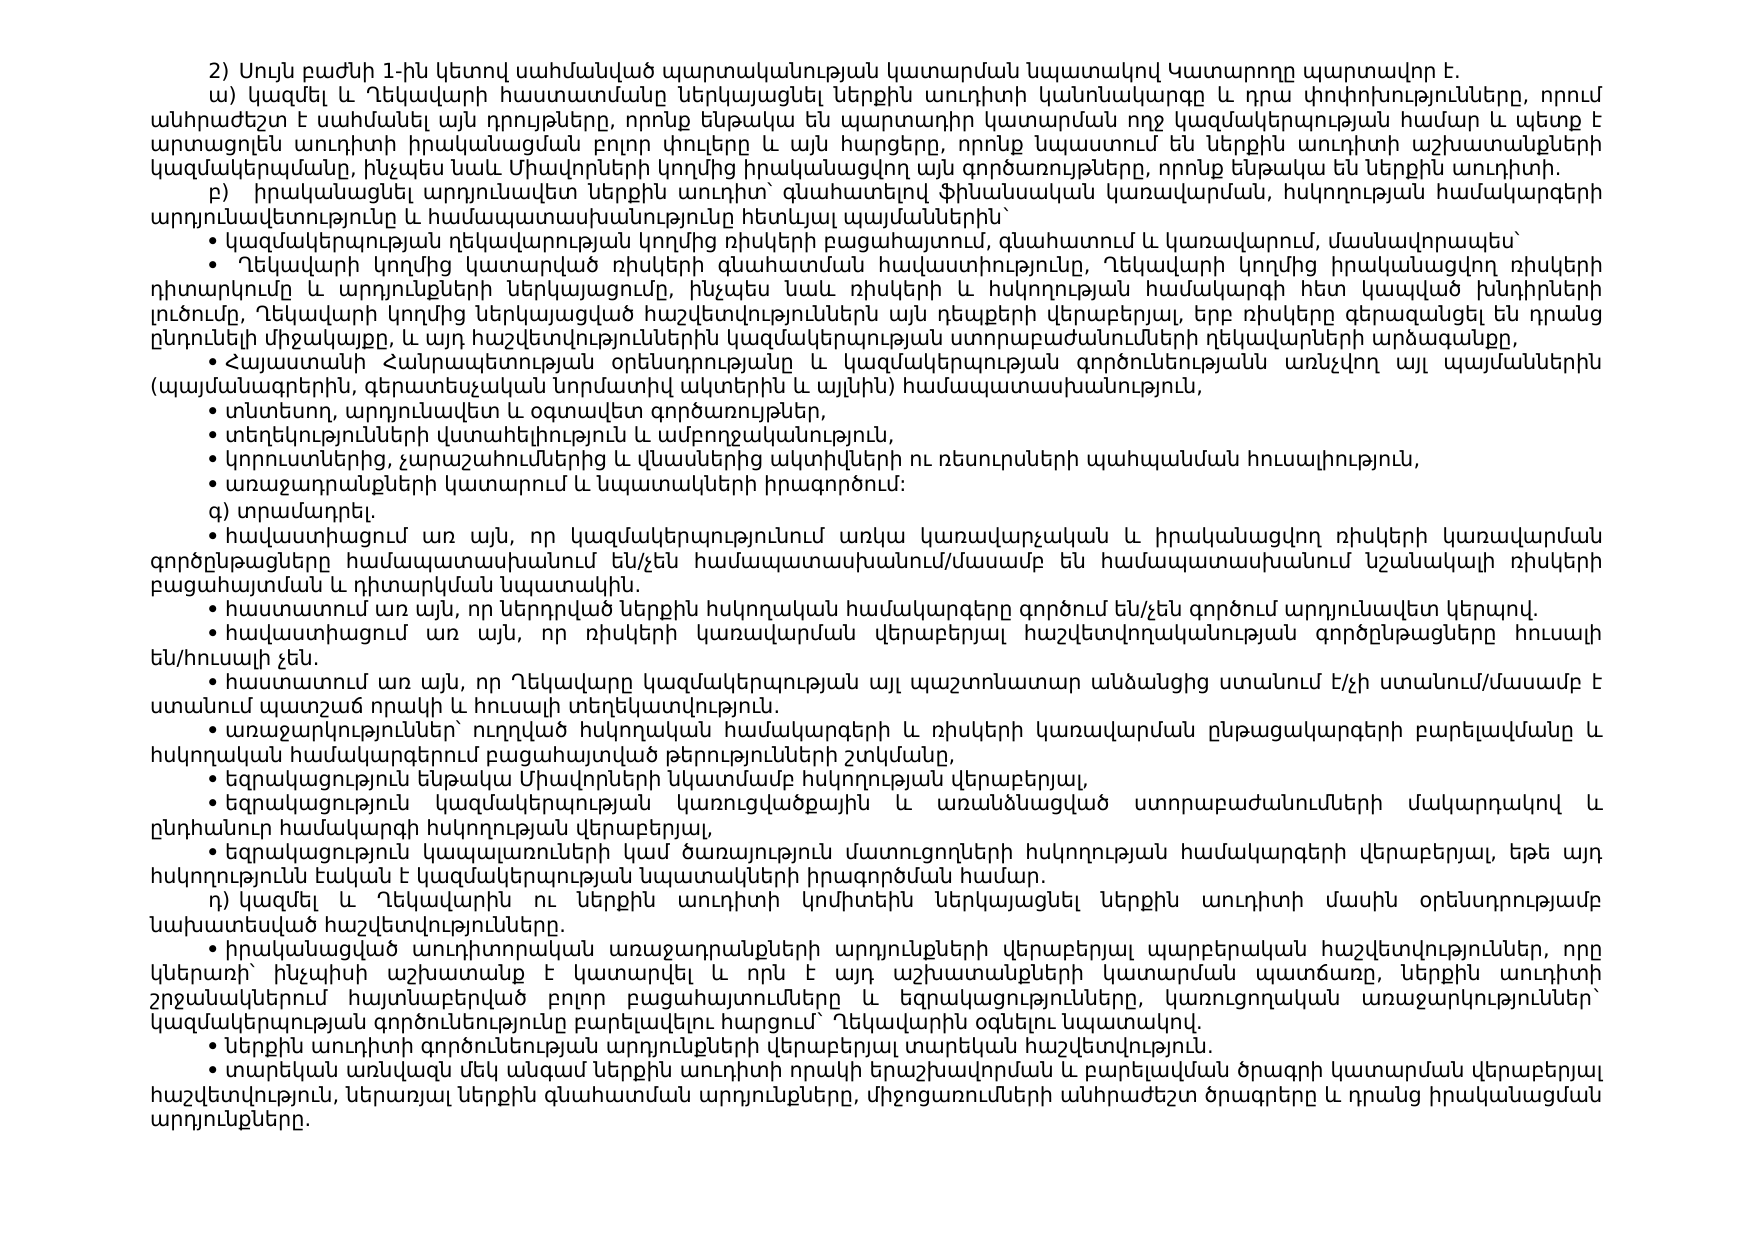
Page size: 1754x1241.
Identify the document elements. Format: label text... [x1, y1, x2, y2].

list եզրակացություն կազմակերպության կառուցվածքային և առանձնացված ստորաբաժանումների մակարդակով և ընդհանուր համակարգի հսկողության վերաբերյալ, [150, 791, 1604, 840]
list Ղեկավարի կողմից կատարված ռիսկերի գնահատման հավաստիությունը, Ղեկավարի կողմից իրականացվող ռիսկերի դիտարկումը և արդյունքների ներկայացումը, ինչպես նաև ռիսկերի և հսկողության համակարգի հետ կապված խնդիրների լուծումը, Ղեկավարի կողմից ներկայացված հաշվետվություններն այն դեպքերի վերաբերյալ, երբ ռիսկերը գերազանցել են դրանց ընդունելի միջակայքը, և այդ հաշվետվություններին կազմակերպության ստորաբաժանումների ղեկավարների արձագանքը, [150, 253, 1604, 350]
list առաջադրանքների կատարում և նպատակների իրագործում: [150, 472, 1604, 496]
list եզրակացություն ենթակա Միավորների նկատմամբ հսկողության վերաբերյալ, [150, 767, 1604, 791]
list կորուստներից, չարաշահումներից և վնասներից ակտիվների ու ռեսուրսների պահպանման հուսալիություն, [150, 447, 1604, 472]
list հավաստիացում առ այն, որ ռիսկերի կառավարման վերաբերյալ հաշվետվողականության գործընթացները հուսալի են/հուսալի չեն. [150, 621, 1604, 670]
list եզրակացություն կապալառուների կամ ծառայություն մատուցողների հսկողության համակարգերի վերաբերյալ, եթե այդ հսկողությունն էական է կազմակերպության նպատակների իրագործման համար. [150, 840, 1604, 888]
text ա) կազմել և Ղեկավարի հաստատմանը ներկայացնել ներքին աուդիտի կանոնակարգը և դրա փոփոխությունները, որում անհրաժեշտ է սահմանել այն դրույթները, որոնք ենթակա են պարտադիր կատարման ողջ կազմակերպության համար և պետք է արտացոլեն աուդիտի իրականացման բոլոր փուլերը և այն հարցերը, որոնք նպաստում են ներքին աուդիտի աշխատանքների կազմակերպմանը, ինչպես նաև Միավորների կողմից իրականացվող այն գործառույթները, որոնք ենթակա են ներքին աուդիտի. [150, 83, 1604, 180]
text գ) տրամադրել. [150, 496, 1604, 524]
list հաստատում առ այն, որ ներդրված ներքին հսկողական համակարգերը գործում են/չեն գործում արդյունավետ կերպով. [150, 597, 1604, 621]
list Սույն բաժնի 1-ին կետով սահմանված պարտականության կատարման նպատակով Կատարողը պարտավոր է. [150, 59, 1604, 83]
list տեղեկությունների վստահելիություն և ամբողջականություն, [150, 423, 1604, 447]
list ներքին աուդիտի գործունեության արդյունքների վերաբերյալ տարեկան հաշվետվություն. [150, 1034, 1604, 1058]
list առաջարկություններ՝ ուղղված հսկողական համակարգերի և ռիսկերի կառավարման ընթացակարգերի բարելավմանը և հսկողական համակարգերում բացահայտված թերությունների շտկմանը, [150, 718, 1604, 767]
list հաստատում առ այն, որ Ղեկավարը կազմակերպության այլ պաշտոնատար անձանցից ստանում է/չի ստանում/մասամբ է ստանում պատշաճ որակի և հուսալի տեղեկատվություն. [150, 670, 1604, 718]
list Հայաստանի Հանրապետության օրենսդրությանը և կազմակերպության գործունեությանն առնչվող այլ պայմաններին (պայմանագրերին, գերատեսչական նորմատիվ ակտերին և այլնին) համապատասխանություն, [150, 350, 1604, 399]
text բ) իրականացնել արդյունավետ ներքին աուդիտ՝ գնահատելով ֆինանսական կառավարման, հսկողության համակարգերի արդյունավետությունը և համապատասխանությունը հետևյալ պայմաններին` [150, 180, 1604, 229]
list իրականացված աուդիտորական առաջադրանքների արդյունքների վերաբերյալ պարբերական հաշվետվություններ, որը կներառի՝ ինչպիսի աշխատանք է կատարվել և որն է այդ աշխատանքների կատարման պատճառը, ներքին աուդիտի շրջանակներում հայտնաբերված բոլոր բացահայտումները և եզրակացությունները, կառուցողական առաջարկություններ` կազմակերպության գործունեությունը բարելավելու հարցում` Ղեկավարին օգնելու նպատակով. [150, 937, 1604, 1034]
list տարեկան առնվազն մեկ անգամ ներքին աուդիտի որակի երաշխավորման և բարելավման ծրագրի կատարման վերաբերյալ հաշվետվություն, ներառյալ ներքին գնահատման արդյունքները, միջոցառումների անհրաժեշտ ծրագրերը և դրանց իրականացման արդյունքները. [150, 1058, 1604, 1131]
list տնտեսող, արդյունավետ և օգտավետ գործառույթներ, [150, 399, 1604, 423]
list կազմակերպության ղեկավարության կողմից ռիսկերի բացահայտում, գնահատում և կառավարում, մասնավորապես՝ [150, 229, 1604, 253]
list հավաստիացում առ այն, որ կազմակերպությունում առկա կառավարչական և իրականացվող ռիսկերի կառավարման գործընթացները համապատասխանում են/չեն համապատասխանում/մասամբ են համապատասխանում նշանակալի ռիսկերի բացահայտման և դիտարկման նպատակին. [150, 524, 1604, 597]
text դ) կազմել և Ղեկավարին ու ներքին աուդիտի կոմիտեին ներկայացնել ներքին աուդիտի մասին օրենսդրությամբ նախատեսված հաշվետվությունները. [150, 888, 1604, 937]
